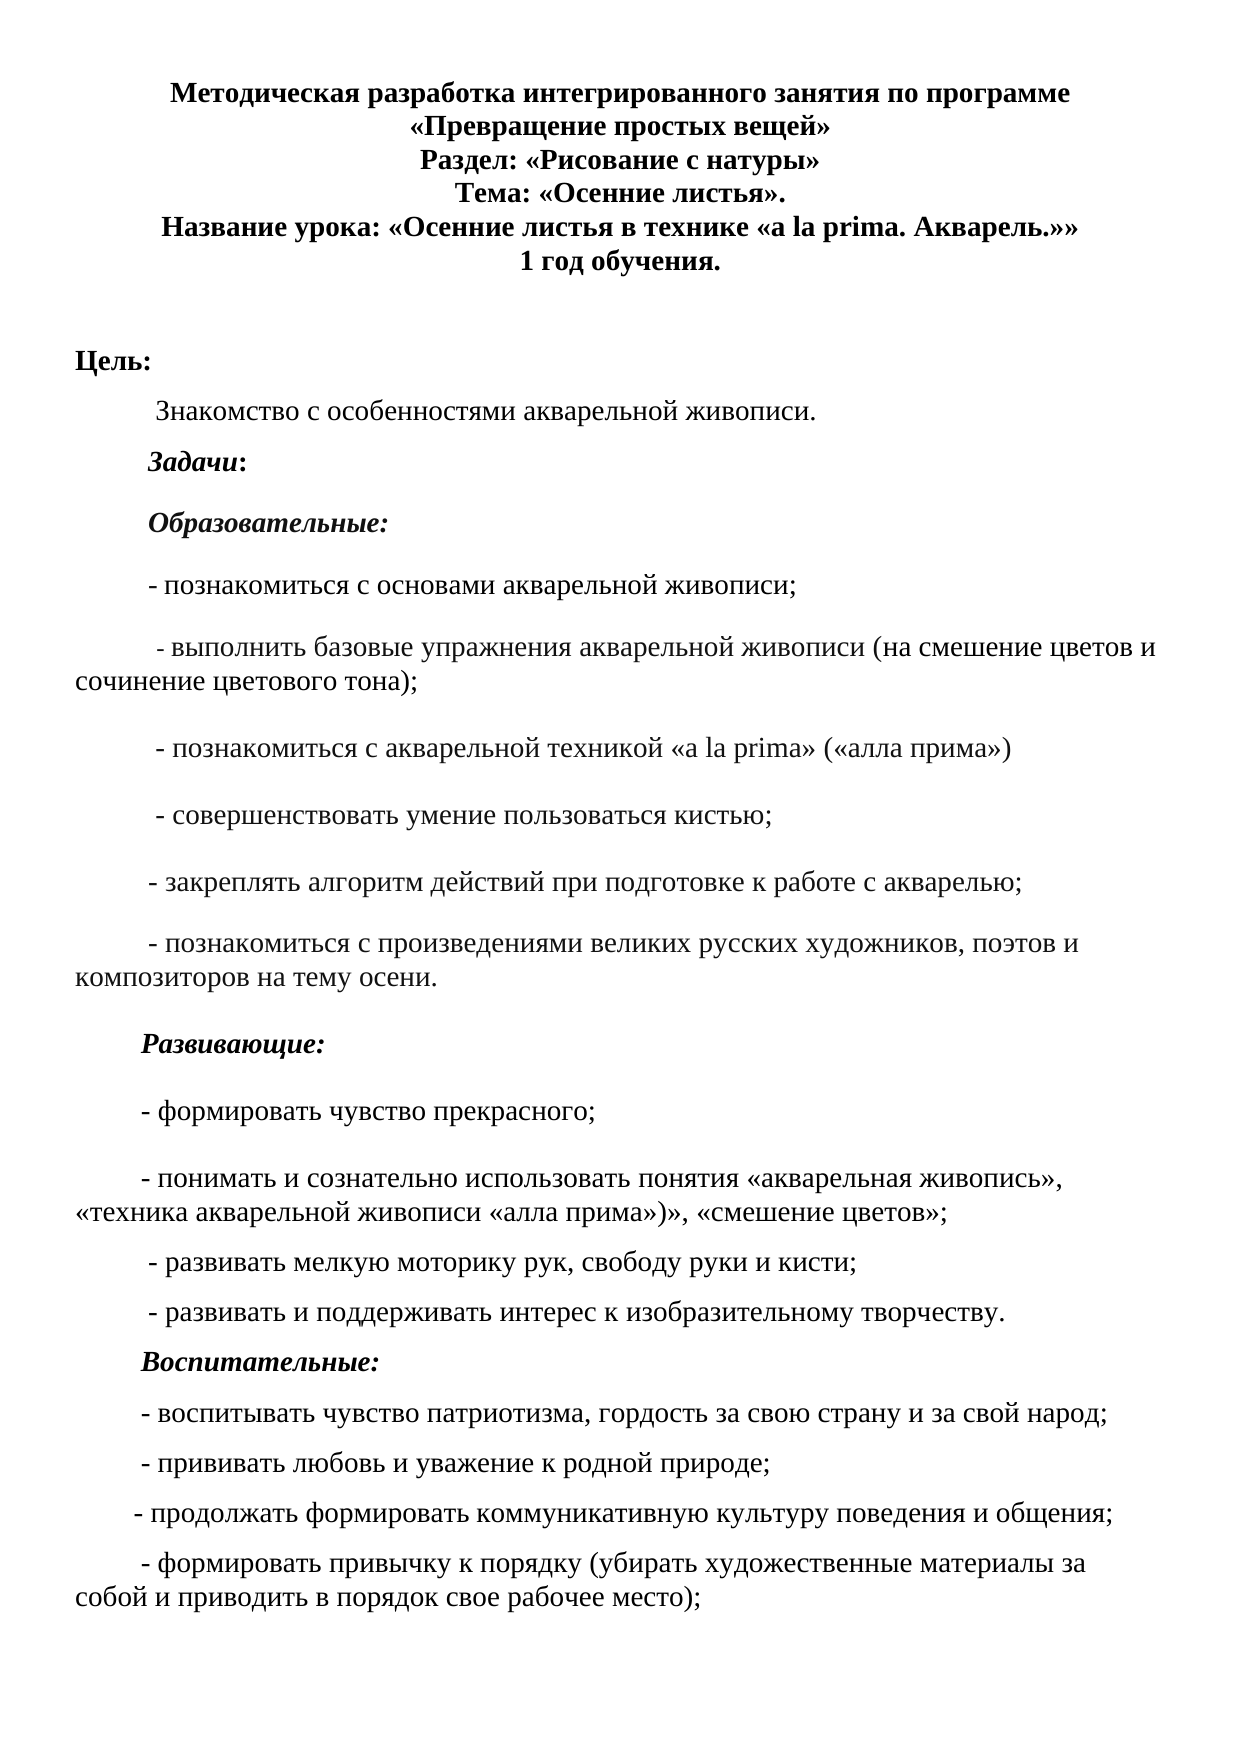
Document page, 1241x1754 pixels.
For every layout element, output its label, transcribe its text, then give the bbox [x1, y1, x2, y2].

text - формировать чувство прекрасного; [75, 1093, 1165, 1127]
text Задачи: [75, 444, 1165, 477]
text - развивать мелкую моторику рук, свободу руки и кисти; [75, 1244, 1165, 1278]
text Раздел: «Рисование с натуры» [75, 142, 1165, 176]
text - формировать привычку к порядку (убирать художественные материалы за собой и приводить в порядок свое рабочее место); [75, 1545, 1165, 1612]
text - продолжать формировать коммуникативную культуру поведения и общения; [75, 1495, 1165, 1529]
text 1 год обучения. [75, 243, 1165, 276]
text Цель: [75, 343, 1165, 377]
text Название урока: «Осенние листья в технике «a la prima. Акварель.»» [75, 209, 1165, 243]
text Тема: «Осенние листья». [75, 176, 1165, 209]
text Знакомство с особенностями акварельной живописи. [75, 393, 1165, 427]
text Образовательные: [75, 505, 1165, 539]
text - познакомиться с акварельной техникой «a la prima» («алла прима») [75, 730, 1165, 763]
text - понимать и сознательно использовать понятия «акварельная живопись», «техника акварельной живописи «алла прима»)», «смешение цветов»; [75, 1160, 1165, 1227]
text Развивающие: [75, 1026, 1165, 1060]
text - познакомиться с основами акварельной живописи; [75, 567, 1165, 600]
text - прививать любовь и уважение к родной природе; [75, 1445, 1165, 1478]
text - воспитывать чувство патриотизма, гордость за свою страну и за свой народ; [75, 1395, 1165, 1428]
text - выполнить базовые упражнения акварельной живописи (на смешение цветов и сочинение цветового тона); [75, 629, 1165, 696]
text Воспитательные: [75, 1344, 1165, 1378]
text - закреплять алгоритм действий при подготовке к работе с акварелью; [75, 864, 1165, 897]
text - совершенствовать умение пользоваться кистью; [75, 797, 1165, 830]
text - познакомиться с произведениями великих русских художников, поэтов и композиторов на тему осени. [75, 926, 1165, 993]
text - развивать и поддерживать интерес к изобразительному творчеству. [75, 1294, 1165, 1328]
text Методическая разработка интегрированного занятия по программе «Превращение простых вещей» [75, 75, 1165, 142]
